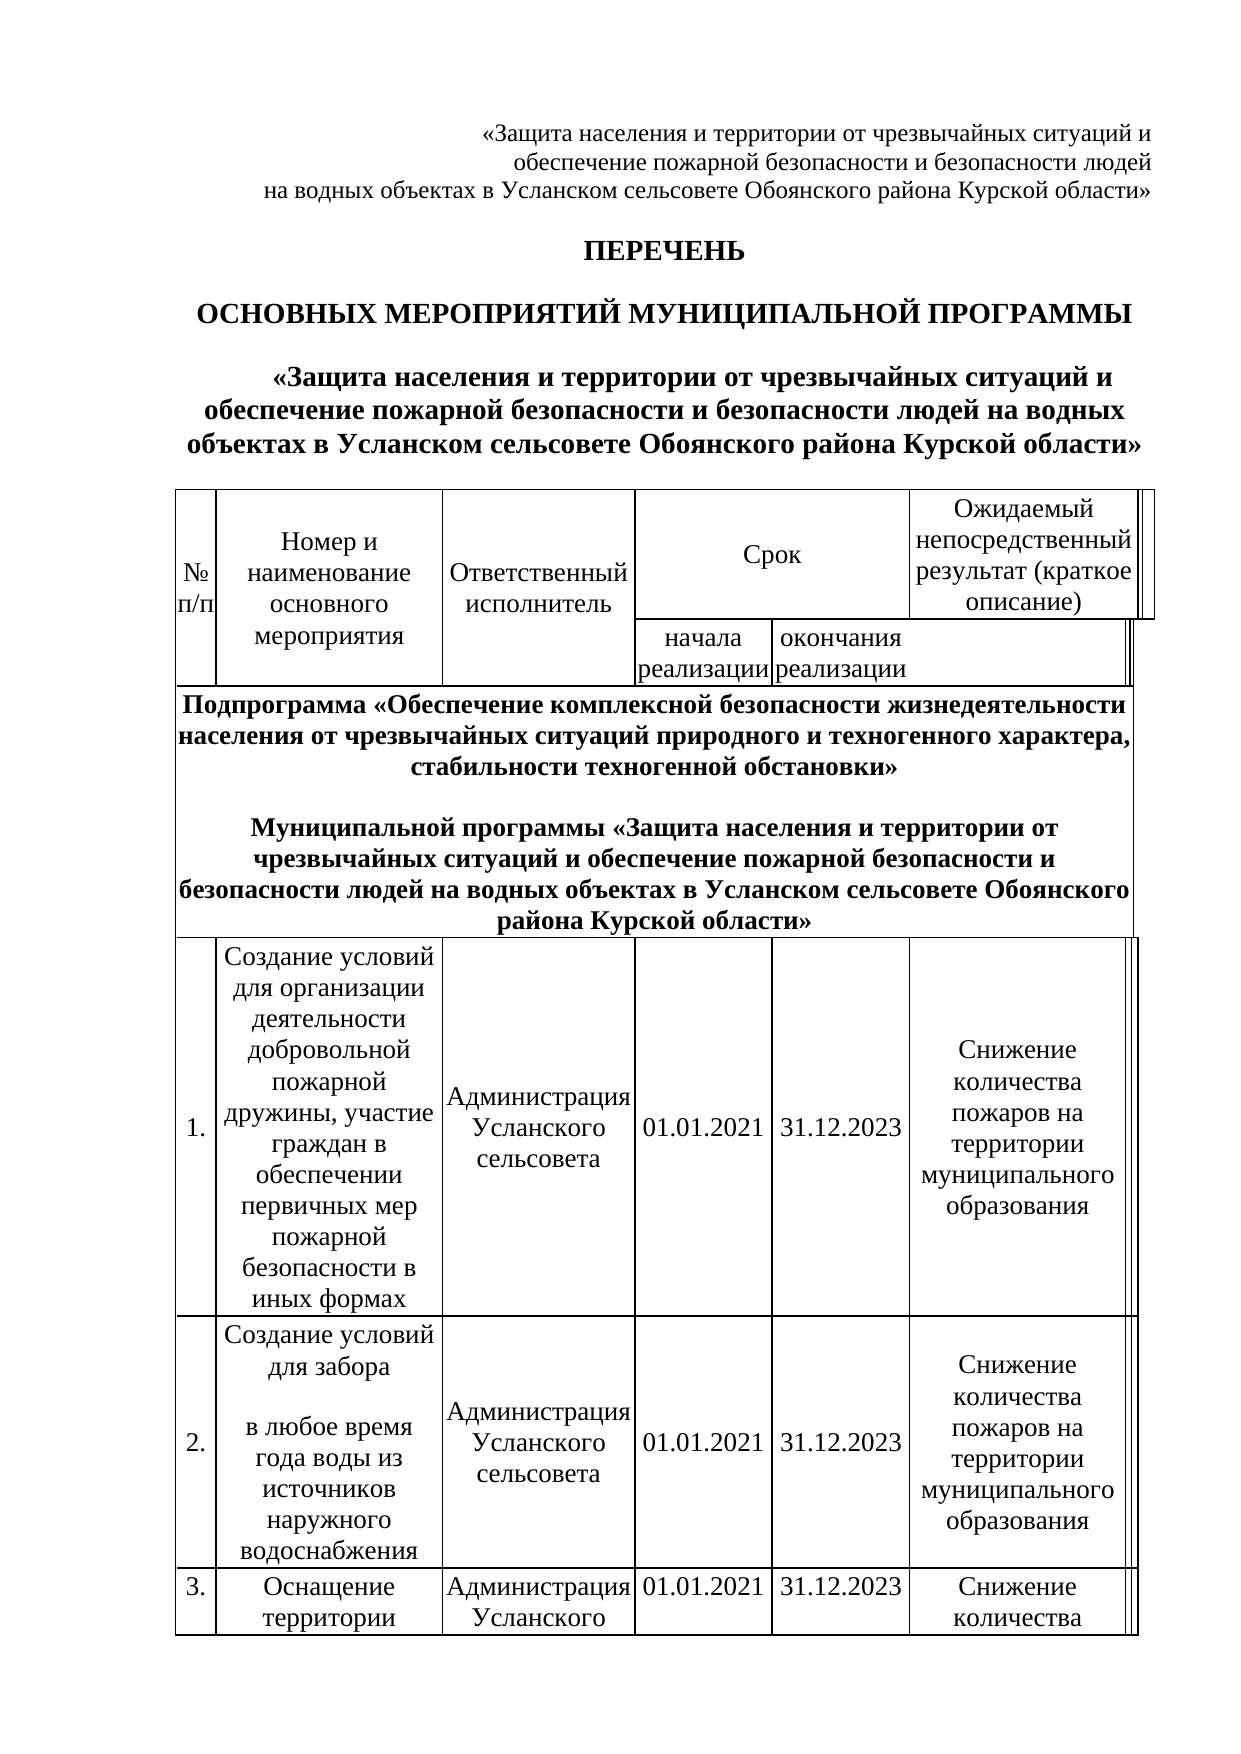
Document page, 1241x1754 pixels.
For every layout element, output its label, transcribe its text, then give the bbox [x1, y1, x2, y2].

table_header [1143, 490, 1154, 618]
table_cell окончания реализации [773, 620, 909, 685]
table_cell 01.01.2021 [636, 938, 771, 1315]
table_cell Снижение количества пожаров на территории муниципального образования [910, 938, 1125, 1315]
table_cell 1. [176, 938, 215, 1315]
table_cell Снижение количества пожаров на территории муниципального образования [910, 1317, 1125, 1567]
table_cell [1126, 1317, 1131, 1567]
text на водных объектах в Усланском сельсовете Обоянского района Курской области» [177, 176, 1152, 204]
table_cell начала реализации [636, 620, 771, 685]
table_header Номер и наименование основного мероприятия [217, 490, 442, 685]
table_cell 2. [176, 1316, 215, 1567]
table_cell Администрация Усланского сельсовета [443, 1317, 634, 1567]
text «Защита населения и территории от чрезвычайных ситуаций и [177, 118, 1152, 147]
table_header № п/п [176, 490, 215, 685]
table_cell [1132, 1317, 1137, 1567]
table_cell Создание условий для забора в любое время года воды из источников наружного водоснабжения [217, 1317, 442, 1567]
table_header Ожидаемый непосредственный результат (краткое описание) [910, 490, 1137, 618]
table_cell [910, 1569, 1125, 1634]
text обеспечение пожарной безопасности и безопасности людей [177, 147, 1152, 176]
table_cell [1126, 938, 1131, 1315]
table_cell 31.12.2023 [773, 938, 909, 1315]
table_cell [910, 620, 1125, 685]
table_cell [443, 1569, 634, 1634]
table_cell 31.12.2023 [773, 1569, 909, 1634]
table_header Срок [636, 490, 909, 618]
table_cell 31.12.2023 [773, 1317, 909, 1567]
table_cell [1132, 938, 1137, 1315]
text «Защита населения и территории от чрезвычайных ситуаций и обеспечение пожарной безопасности и безопасности людей на водных объектах в Усланском сельсовете Обоянского района Курской области» [177, 359, 1152, 459]
table_cell [1126, 1569, 1131, 1634]
text ПЕРЕЧЕНЬ [177, 233, 1152, 267]
table_cell Администрация Усланского сельсовета [443, 938, 634, 1315]
table_cell 3. [176, 1568, 215, 1634]
table_cell Создание условий для организации деятельности добровольной пожарной дружины, участие граждан в обеспечении первичных мер пожарной безопасности в иных формах [217, 938, 442, 1315]
text ОСНОВНЫХ МЕРОПРИЯТИЙ МУНИЦИПАЛЬНОЙ ПРОГРАММЫ [177, 296, 1152, 330]
table_cell Подпрограмма «Обеспечение комплексной безопасности жизнедеятельности населения от чрезвычайных ситуаций природного и техногенного характера, стабильности техногенной обстановки» Муниципальной программы «Защита населения и территории от чрезвычайных ситуаций и обеспечение пожарной безопасности и безопасности людей на водных объектах в Усланском сельсовете Обоянского района Курской области» [176, 686, 1133, 937]
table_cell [217, 1569, 442, 1634]
table_cell 01.01.2021 [636, 1317, 771, 1567]
table_header Ответственный исполнитель [443, 490, 634, 685]
table_cell 01.01.2021 [636, 1569, 771, 1634]
table_cell [1132, 1569, 1137, 1634]
